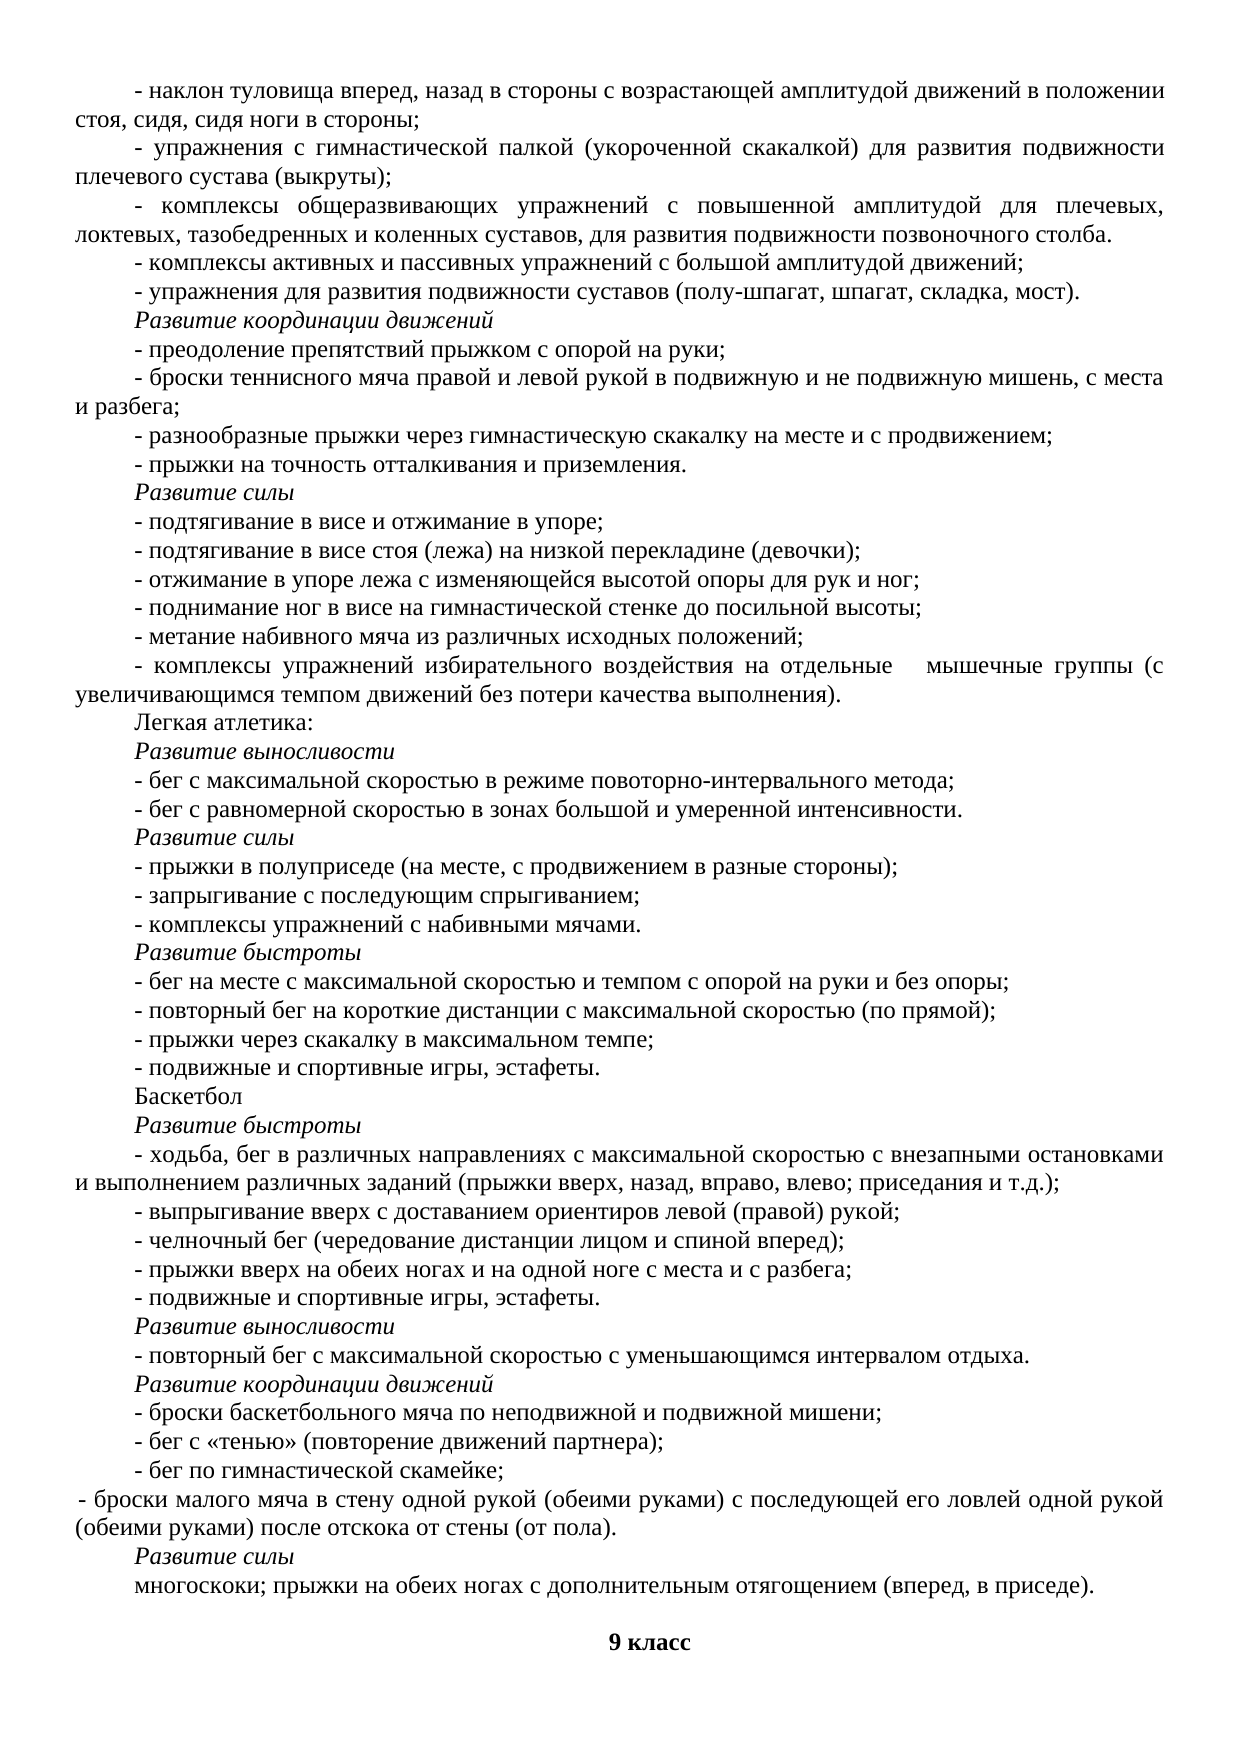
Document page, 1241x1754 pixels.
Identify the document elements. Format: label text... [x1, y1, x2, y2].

text 9 класс [75, 1627, 1165, 1656]
text Баскетбол [75, 1081, 1165, 1110]
text - комплексы упражнений с набивными мячами. [75, 909, 1165, 937]
text - подвижные и спортивные игры, эстафеты. [75, 1282, 1165, 1311]
text - подтягивание в висе стоя (лежа) на низкой перекладине (девочки); [75, 535, 1165, 564]
text - поднимание ног в висе на гимнастической стенке до посильной высоты; [75, 592, 1165, 621]
text - повторный бег на короткие дистанции с максимальной скоростью (по прямой); [75, 995, 1165, 1024]
text Развитие координации движений [75, 1369, 1165, 1397]
text Развитие выносливости [75, 736, 1165, 765]
text - бег по гимнастической скамейке; [75, 1455, 1165, 1484]
text - метание набивного мяча из различных исходных положений; [75, 621, 1165, 650]
text - ходьба, бег в различных направлениях с максимальной скоростью с внезапными остановками и выполнением различных заданий (прыжки вверх, назад, вправо, влево; приседания и т.д.); [75, 1139, 1165, 1196]
text Развитие выносливости [75, 1311, 1165, 1340]
text Развитие координации движений [75, 305, 1165, 334]
text - прыжки на точность отталкивания и приземления. [75, 449, 1165, 477]
text - броски теннисного мяча правой и левой рукой в подвижную и не подвижную мишень, с места и разбега; [75, 362, 1165, 420]
text Легкая атлетика: [75, 707, 1165, 736]
text - отжимание в упоре лежа с изменяющейся высотой опоры для рук и ног; [75, 564, 1165, 592]
text - бег с «тенью» (повторение движений партнера); [75, 1426, 1165, 1455]
text - комплексы упражнений избирательного воздействия на отдельные мышечные группы (с увеличивающимся темпом движений без потери качества выполнения). [75, 650, 1165, 707]
text - наклон туловища вперед, назад в стороны с возрастающей амплитудой движений в положении стоя, сидя, сидя ноги в стороны; [75, 75, 1165, 132]
text Развитие силы [75, 477, 1165, 506]
text - прыжки вверх на обеих ногах и на одной ноге с места и с разбега; [75, 1254, 1165, 1282]
text - запрыгивание с последующим спрыгиванием; [75, 880, 1165, 909]
text - броски баскетбольного мяча по неподвижной и подвижной мишени; [75, 1397, 1165, 1426]
text - преодоление препятствий прыжком с опорой на руки; [75, 334, 1165, 362]
text - комплексы общеразвивающих упражнений с повышенной амплитудой для плечевых, локтевых, тазобедренных и коленных суставов, для развития подвижности позвоночного столба. [75, 190, 1165, 247]
text - прыжки через скакалку в максимальном темпе; [75, 1024, 1165, 1052]
text - подвижные и спортивные игры, эстафеты. [75, 1052, 1165, 1081]
text - упражнения с гимнастической палкой (укороченной скакалкой) для развития подвижности плечевого сустава (выкруты); [75, 132, 1165, 190]
text Развитие быстроты [75, 937, 1165, 966]
text - подтягивание в висе и отжимание в упоре; [75, 506, 1165, 535]
text многоскоки; прыжки на обеих ногах с дополнительным отягощением (вперед, в приседе). [75, 1570, 1165, 1599]
text - разнообразные прыжки через гимнастическую скакалку на месте и с продвижением; [75, 420, 1165, 449]
text - броски малого мяча в стену одной рукой (обеими руками) с последующей его ловлей одной рукой (обеими руками) после отскока от стены (от пола). [75, 1484, 1165, 1541]
text Развитие силы [75, 822, 1165, 851]
text - выпрыгивание вверх с доставанием ориентиров левой (правой) рукой; [75, 1196, 1165, 1225]
text Развитие быстроты [75, 1110, 1165, 1139]
text Развитие силы [75, 1541, 1165, 1570]
text - комплексы активных и пассивных упражнений с большой амплитудой движений; [75, 247, 1165, 276]
text - бег на месте с максимальной скоростью и темпом с опорой на руки и без опоры; [75, 966, 1165, 995]
text - прыжки в полуприседе (на месте, с продвижением в разные стороны); [75, 851, 1165, 880]
text - бег с максимальной скоростью в режиме повоторно-интервального метода; [75, 765, 1165, 794]
text - челночный бег (чередование дистанции лицом и спиной вперед); [75, 1225, 1165, 1254]
text - повторный бег с максимальной скоростью с уменьшающимся интервалом отдыха. [75, 1340, 1165, 1369]
text - упражнения для развития подвижности суставов (полу-шпагат, шпагат, складка, мост). [75, 276, 1165, 305]
text - бег с равномерной скоростью в зонах большой и умеренной интенсивности. [75, 794, 1165, 822]
